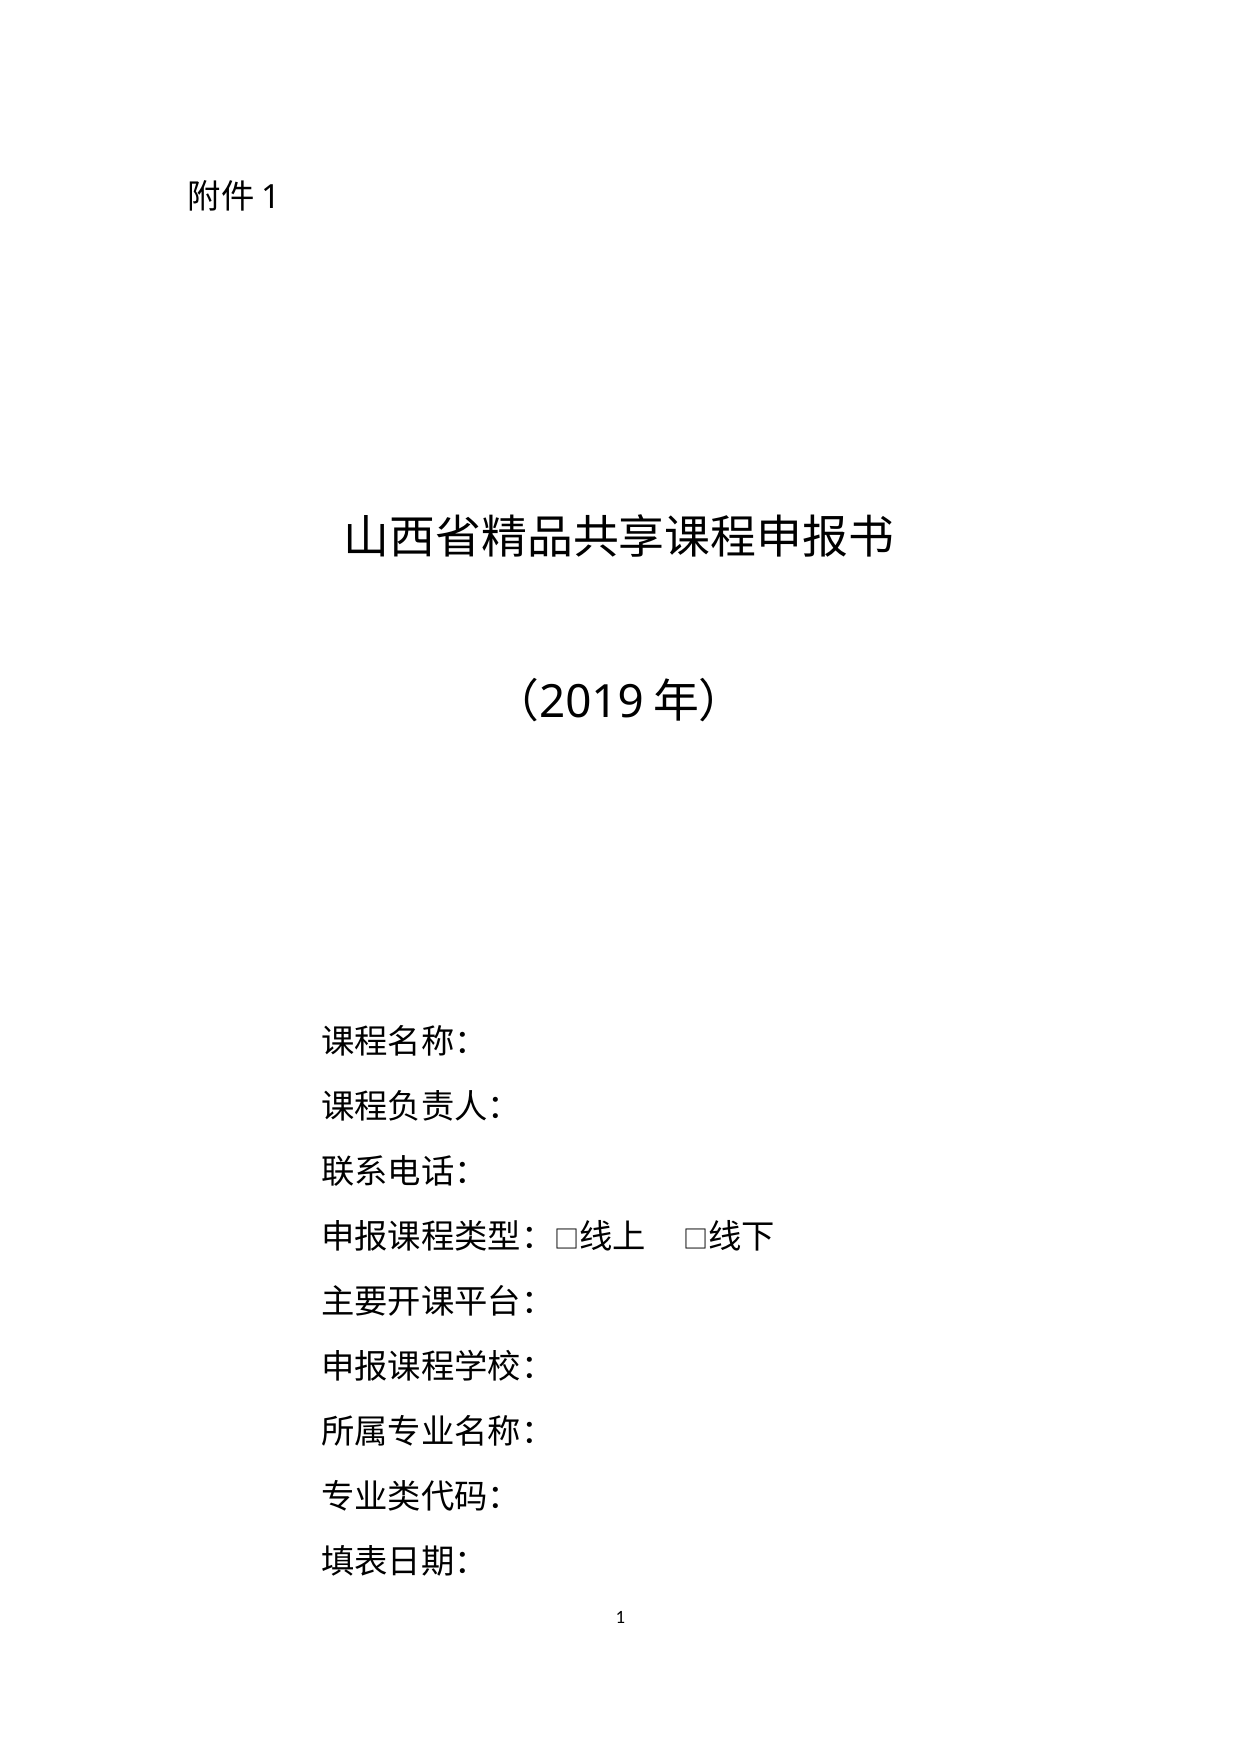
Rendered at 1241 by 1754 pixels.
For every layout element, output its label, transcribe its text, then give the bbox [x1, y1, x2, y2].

text 联系电话： [187, 1136, 1050, 1201]
text 申报课程类型：□线上 □线下 [187, 1201, 1050, 1266]
text 附件1 [187, 162, 1050, 227]
text 所属专业名称： [187, 1396, 1050, 1461]
text 填表日期： [187, 1526, 1050, 1591]
text 课程名称： [187, 1006, 1050, 1071]
text 主要开课平台： [187, 1266, 1050, 1331]
text 课程负责人： [187, 1071, 1050, 1136]
text 山西省精品共享课程申报书 [187, 485, 1050, 582]
text （2019年） [187, 649, 1050, 746]
text 申报课程学校： [187, 1331, 1050, 1396]
text 专业类代码： [187, 1461, 1050, 1526]
